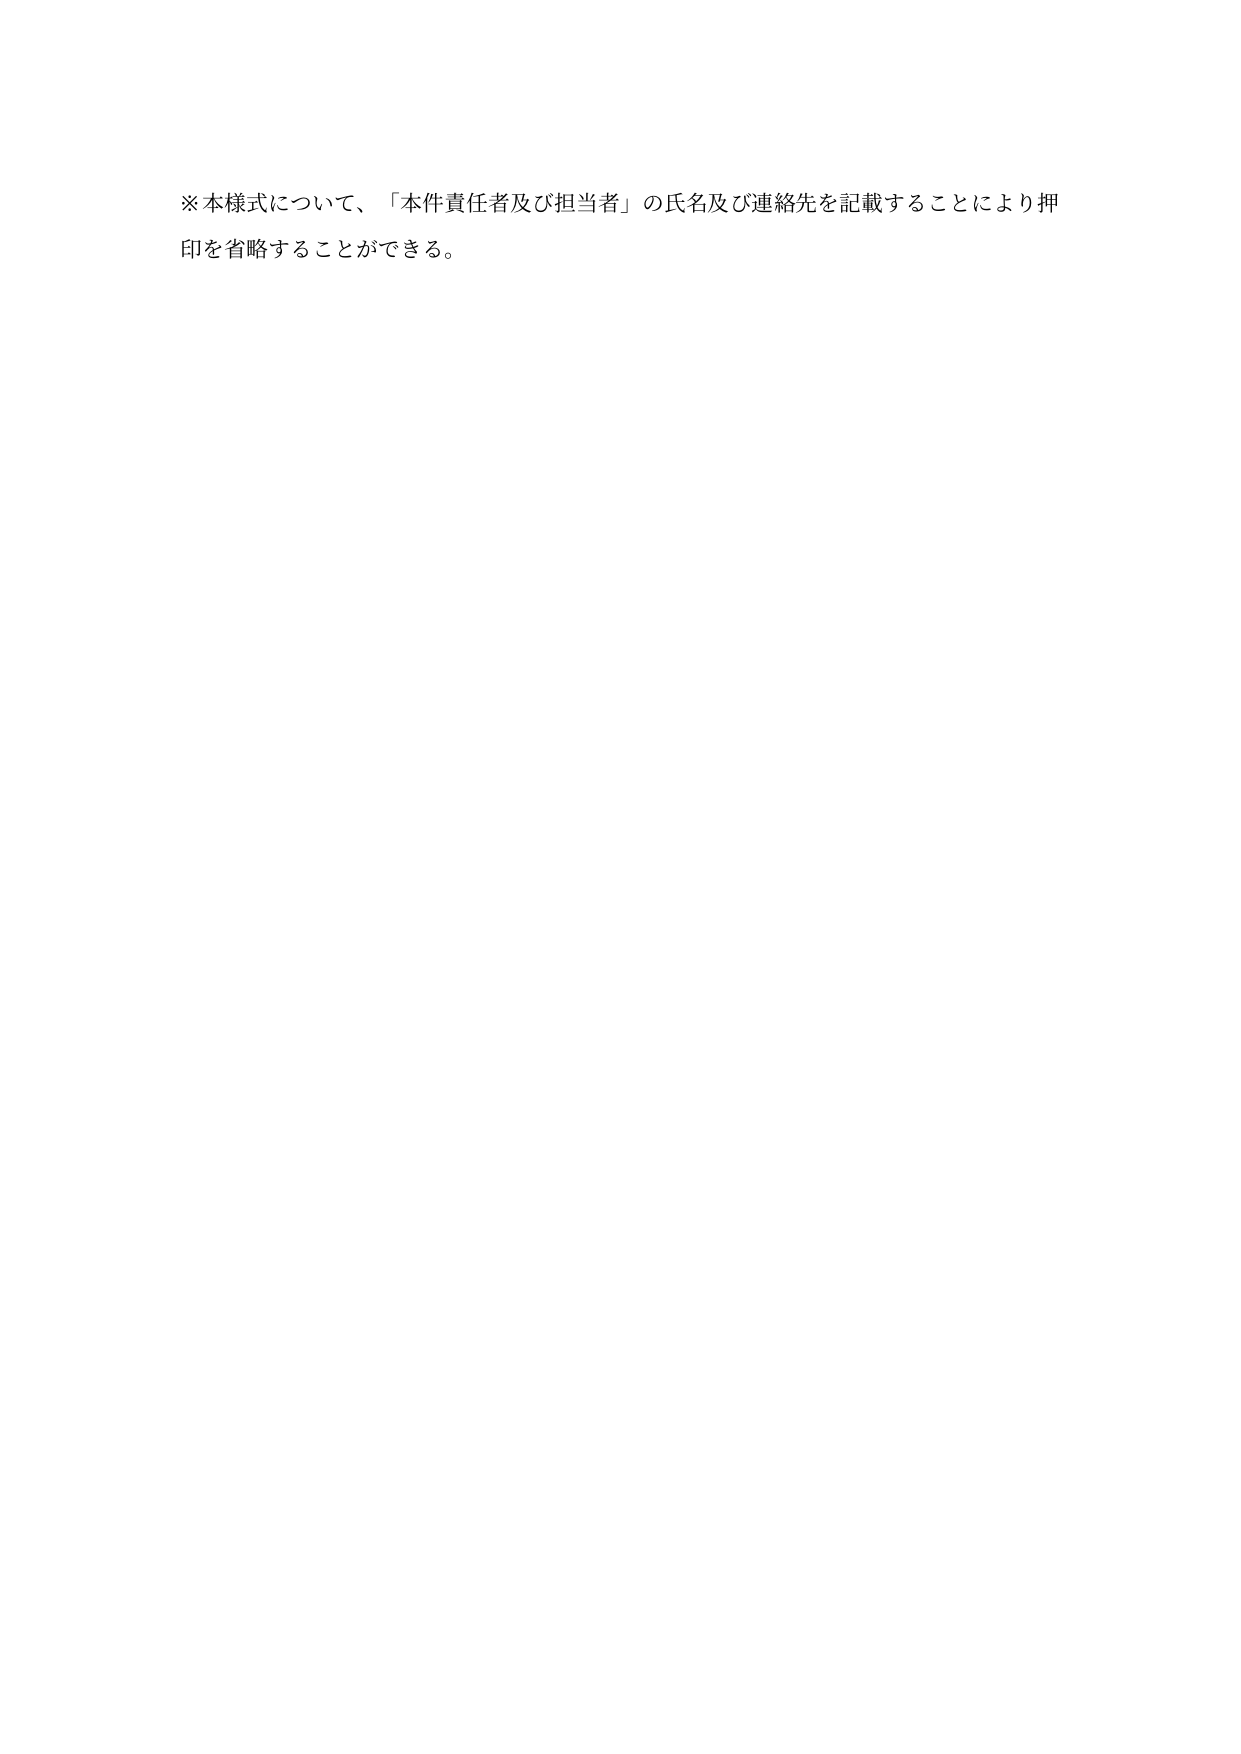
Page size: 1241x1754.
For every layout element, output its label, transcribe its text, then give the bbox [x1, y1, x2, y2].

text ※本様式について、「本件責任者及び担当者」の氏名及び連絡先を記載することにより押印を省略することができる。 [181, 178, 1060, 272]
